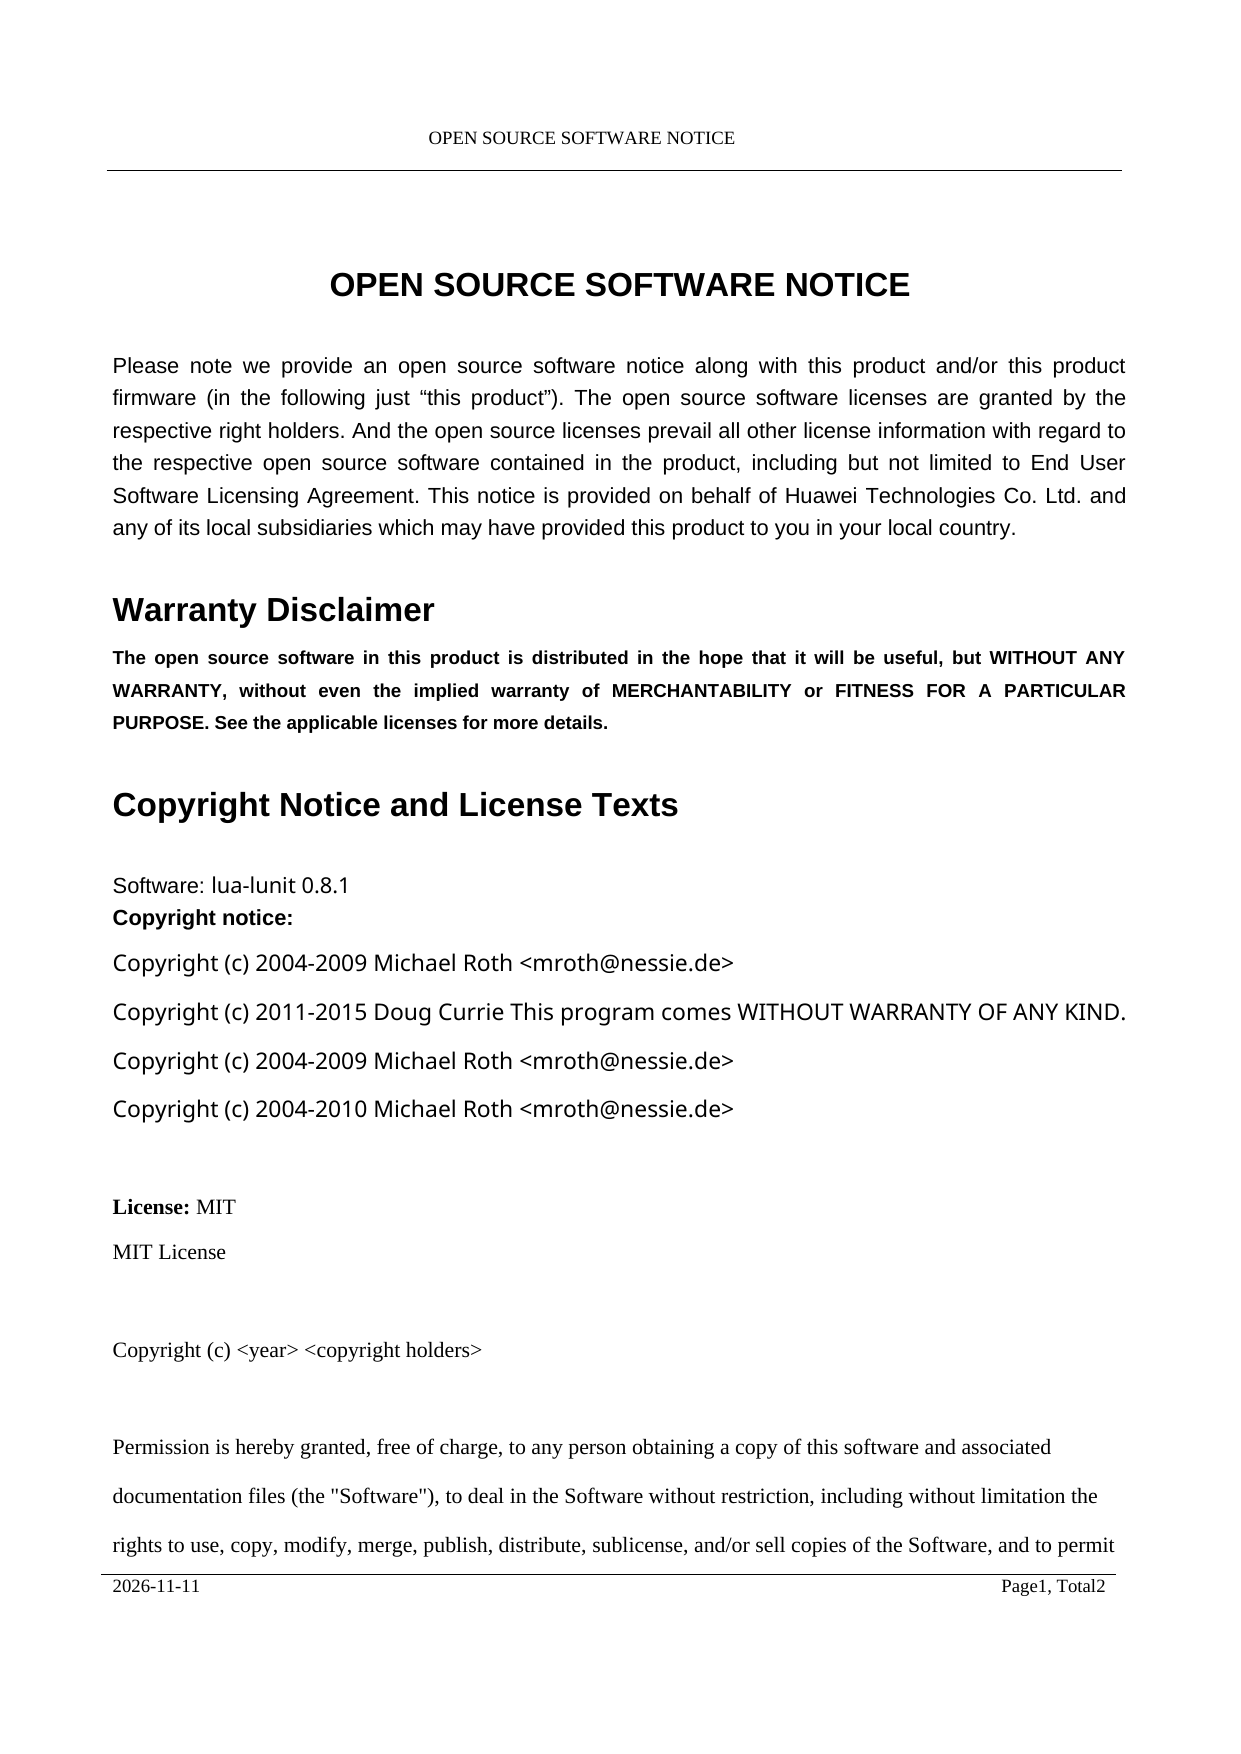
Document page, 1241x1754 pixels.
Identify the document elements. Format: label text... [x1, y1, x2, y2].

text License: MIT [112, 1190, 1128, 1223]
text Warranty Disclaimer [112, 576, 1128, 641]
text Software: lua-lunit 0.8.1 [112, 869, 1128, 901]
text Copyright notice: [112, 901, 1128, 934]
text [112, 1235, 1128, 1560]
text Please note we provide an open source software notice along with this product and/or this product firmware (in the following just “this product”). The open source software licenses are granted by the respective right holders. And the open source licenses prevail all other license information with regard to the respective open source software contained in the product, including but not limited to End User Software Licensing Agreement. This notice is provided on behalf of Huawei Technologies Co. Ltd. and any of its local subsidiaries which may have provided this product to you in your local country. [112, 349, 1128, 544]
text Copyright (c) 2004-2009 Michael Roth <mroth@nessie.de> Copyright (c) 2011-2015 Doug Currie This program comes WITHOUT WARRANTY OF ANY KIND. Copyright (c) 2004-2009 Michael Roth <mroth@nessie.de> Copyright (c) 2004-2010 Michael Roth <mroth@nessie.de> [112, 947, 1128, 1174]
text Copyright Notice and License Texts [112, 771, 1128, 836]
text The open source software in this product is distributed in the hope that it will be useful, but WITHOUT ANY WARRANTY, without even the implied warranty of MERCHANTABILITY or FITNESS FOR A PARTICULAR PURPOSE. See the applicable licenses for more details. [112, 641, 1128, 739]
text OPEN SOURCE SOFTWARE NOTICE [112, 251, 1128, 316]
